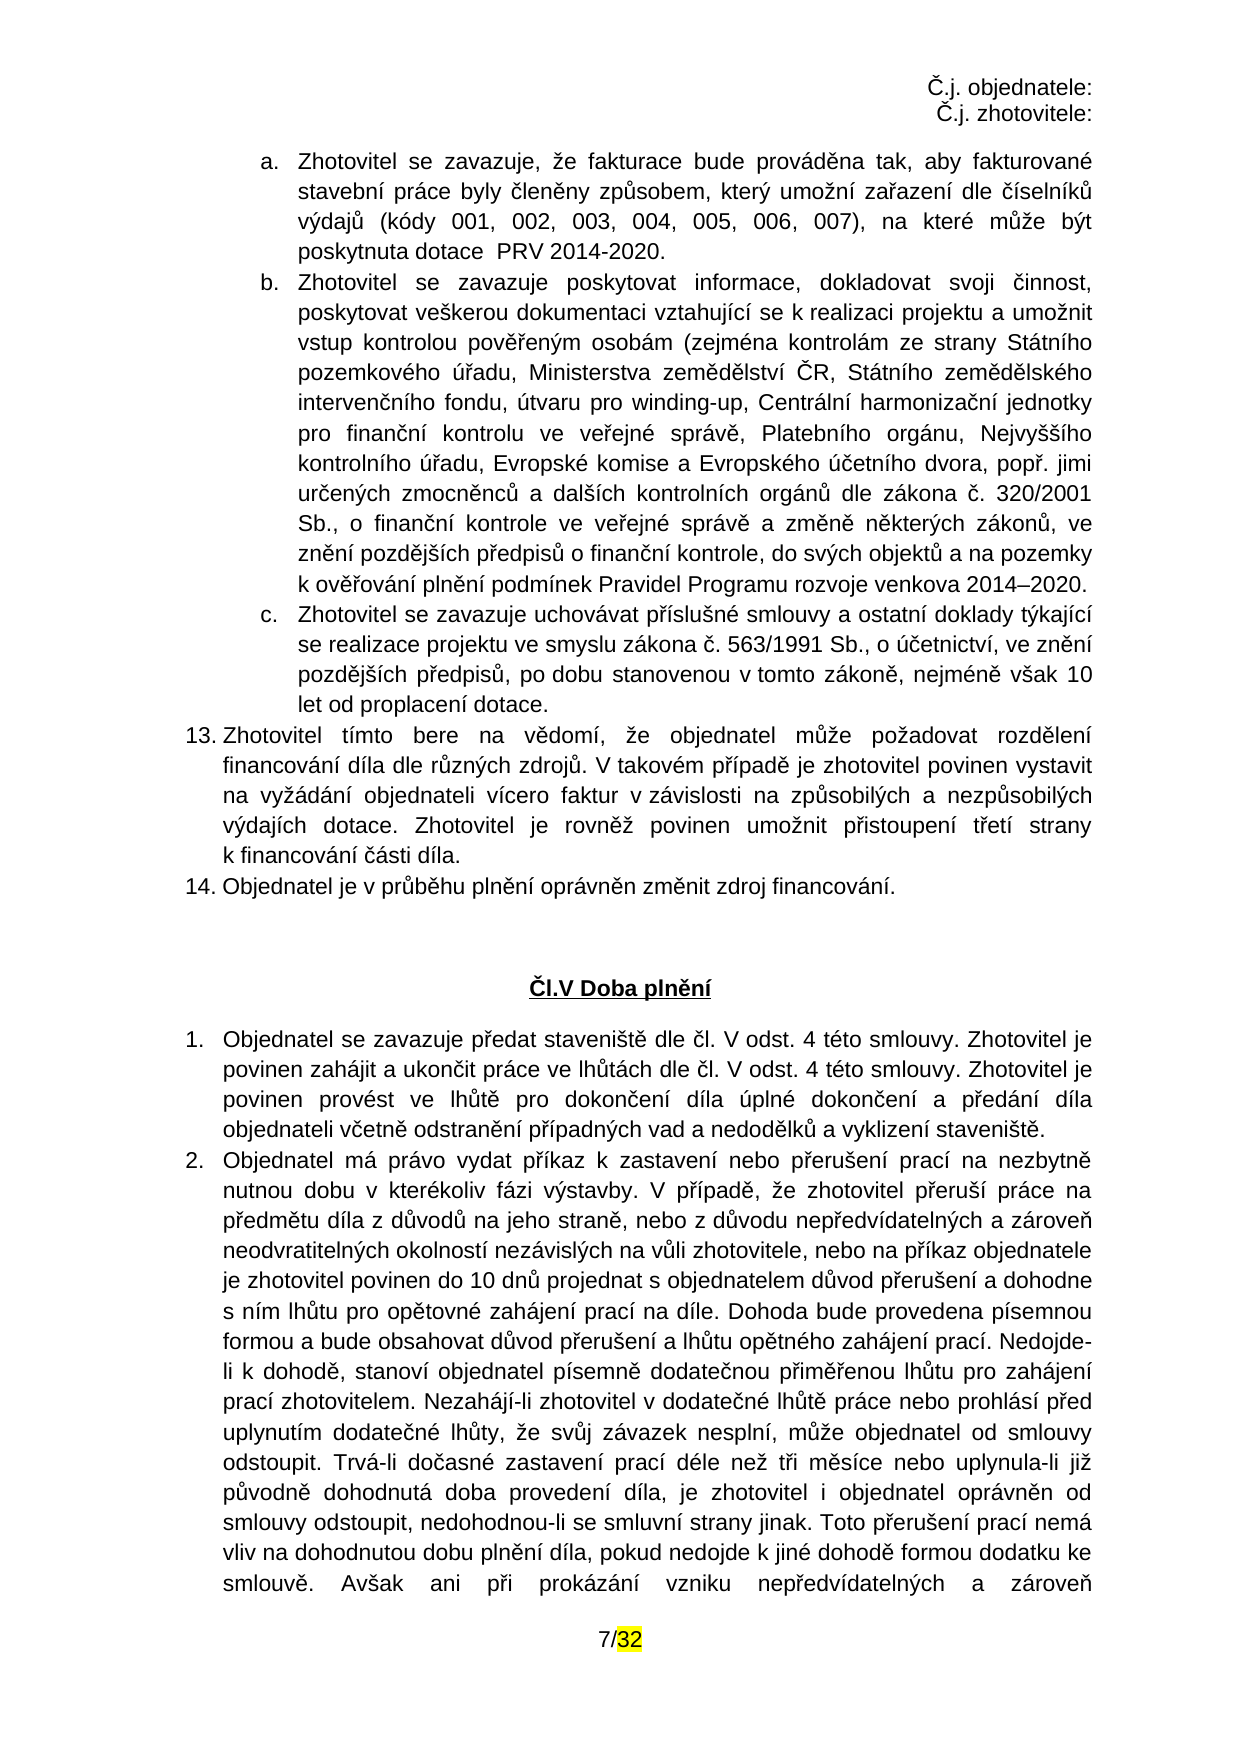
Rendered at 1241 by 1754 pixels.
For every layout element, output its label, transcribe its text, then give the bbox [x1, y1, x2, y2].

list Objednatel se zavazuje předat staveniště dle čl. V odst. 4 této smlouvy. Zhotovitel je povinen zahájit a ukončit práce ve lhůtách dle čl. V odst. 4 této smlouvy. Zhotovitel je povinen provést ve lhůtě pro dokončení díla úplné dokončení a předání díla objednateli včetně odstranění případných vad a nedodělků a vyklizení staveniště. [185, 1026, 1093, 1143]
list Zhotovitel se zavazuje, že fakturace bude prováděna tak, aby fakturované stavební práce byly členěny způsobem, který umožní zařazení dle číselníků výdajů (kódy 001, 002, 003, 004, 005, 006, 007), na které může být poskytnuta dotace PRV 2014-2020. [260, 148, 1093, 264]
list Objednatel je v průběhu plnění oprávněn změnit zdroj financování. [185, 873, 1093, 899]
list Zhotovitel se zavazuje uchovávat příslušné smlouvy a ostatní doklady týkající se realizace projektu ve smyslu zákona č. 563/1991 Sb., o účetnictví, ve znění pozdějších předpisů, po dobu stanovenou v tomto zákoně, nejméně však 10 let od proplacení dotace. [260, 601, 1093, 718]
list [185, 1147, 1093, 1596]
list Zhotovitel tímto bere na vědomí, že objednatel může požadovat rozdělení financování díla dle různých zdrojů. V takovém případě je zhotovitel povinen vystavit na vyžádání objednateli vícero faktur v závislosti na způsobilých a nezpůsobilých výdajích dotace. Zhotovitel je rovněž povinen umožnit přistoupení třetí strany k financování části díla. [185, 722, 1093, 869]
list Zhotovitel se zavazuje poskytovat informace, dokladovat svoji činnost, poskytovat veškerou dokumentaci vztahující se k realizaci projektu a umožnit vstup kontrolou pověřeným osobám (zejména kontrolám ze strany Státního pozemkového úřadu, Ministerstva zemědělství ČR, Státního zemědělského intervenčního fondu, útvaru pro winding-up, Centrální harmonizační jednotky pro finanční kontrolu ve veřejné správě, Platebního orgánu, Nejvyššího kontrolního úřadu, Evropské komise a Evropského účetního dvora, popř. jimi určených zmocněnců a dalších kontrolních orgánů dle zákona č. 320/2001 Sb., o finanční kontrole ve veřejné správě a změně některých zákonů, ve znění pozdějších předpisů o finanční kontrole, do svých objektů a na pozemky k ověřování plnění podmínek Pravidel Programu rozvoje venkova 2014–2020. [260, 268, 1093, 597]
text Čl.V Doba plnění [148, 975, 1093, 1001]
